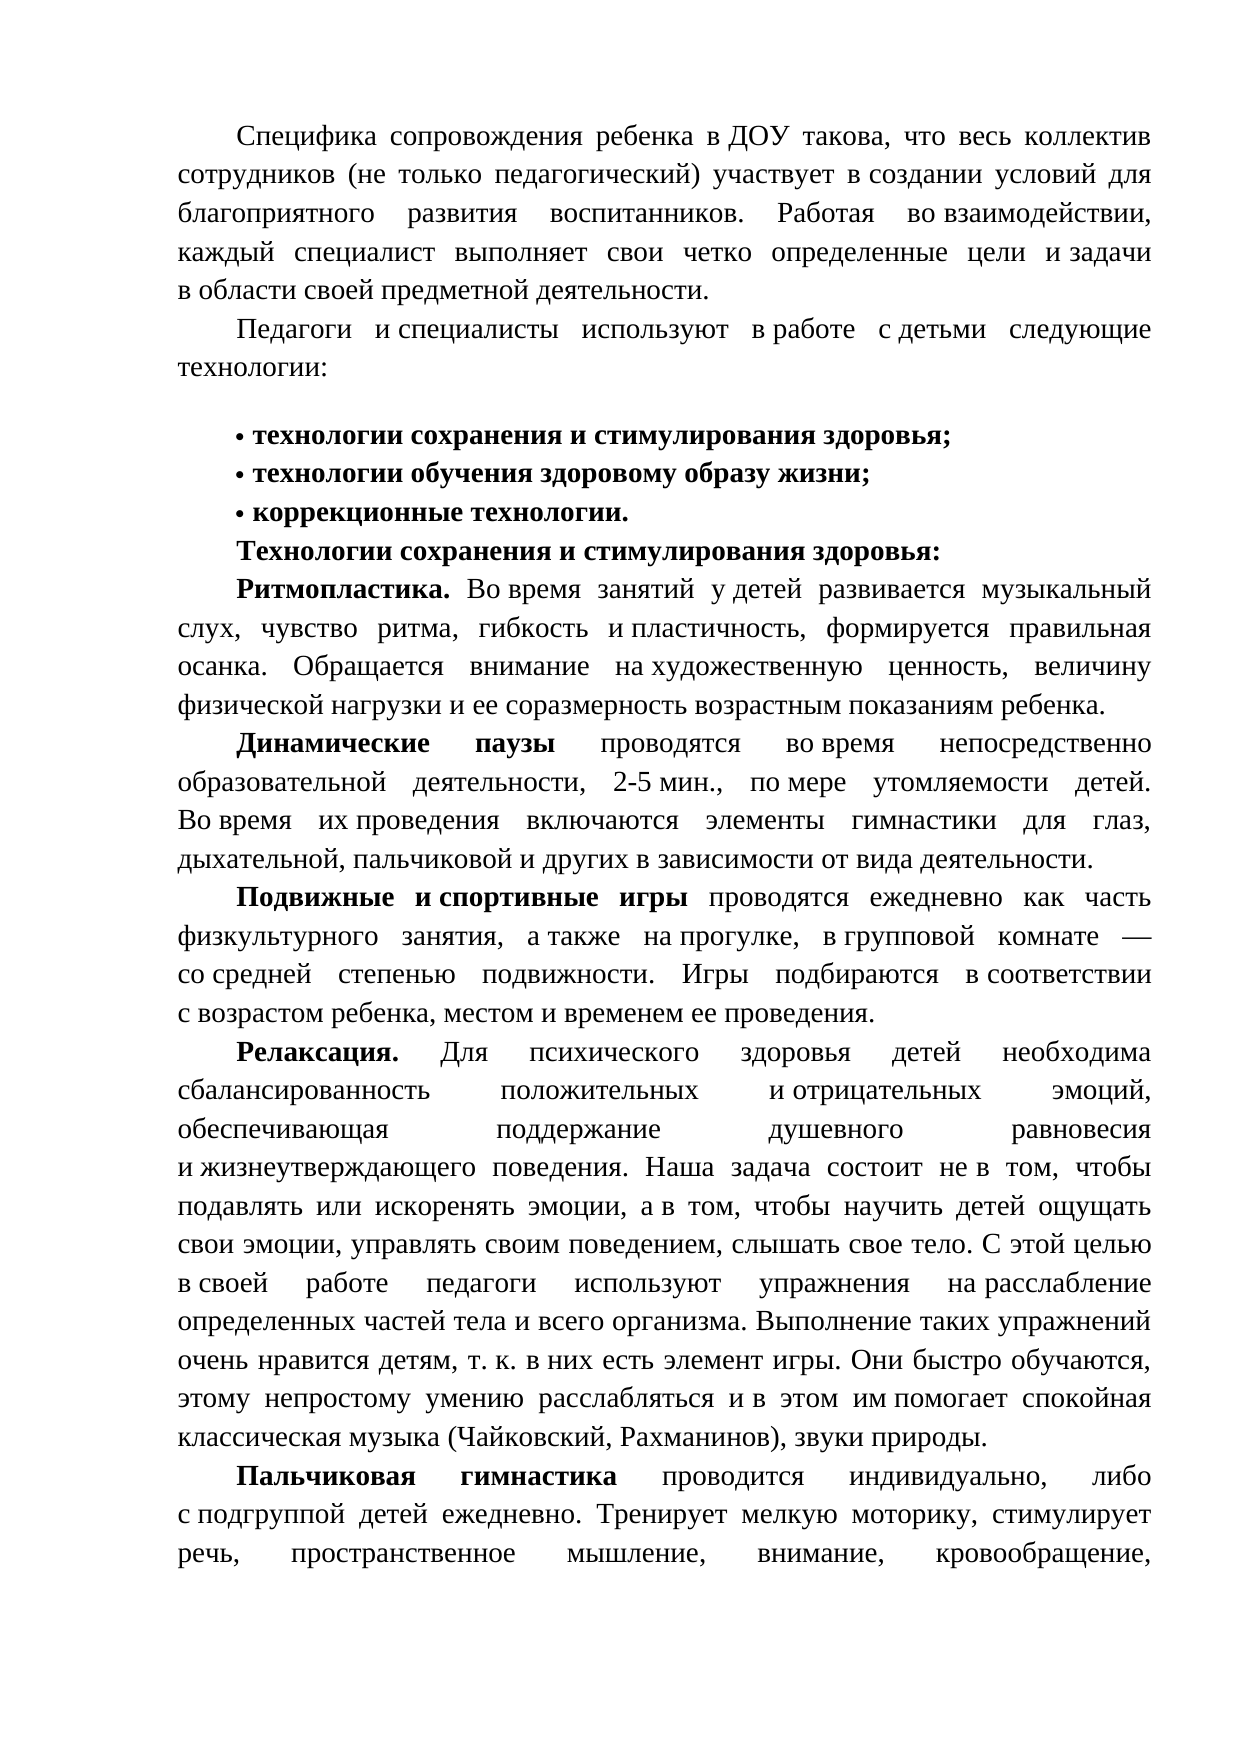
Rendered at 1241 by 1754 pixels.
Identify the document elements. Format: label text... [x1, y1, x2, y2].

text Ритмопластика. Во время занятий у детей развивается музыкальный слух, чувство ритма, гибкость и пластичность, формируется правильная осанка. Обращается внимание на художественную ценность, величину физической нагрузки и ее соразмерность возрастным показаниям ребенка. [177, 571, 1152, 720]
list технологии сохранения и стимулирования здоровья; [177, 417, 1152, 451]
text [177, 1458, 1152, 1568]
list Специфика сопровождения ребенка в ДОУ такова, что весь коллектив сотрудников (не только педагогический) участвует в создании условий для благоприятного развития воспитанников. Работая во взаимодействии, каждый специалист выполняет свои четко определенные цели и задачи в области своей предметной деятельности. [177, 118, 1152, 306]
list технологии обучения здоровому образу жизни; [177, 456, 1152, 489]
list коррекционные технологии. [177, 494, 1152, 528]
text Подвижные и спортивные игры проводятся ежедневно как часть физкультурного занятия, а также на прогулке, в групповой комнате — со средней степенью подвижности. Игры подбираются в соответствии с возрастом ребенка, местом и временем ее проведения. [177, 879, 1152, 1029]
text Динамические паузы проводятся во время непосредственно образовательной деятельности, 2-5 мин., по мере утомляемости детей. Во время их проведения включаются элементы гимнастики для глаз, дыхательной, пальчиковой и других в зависимости от вида деятельности. [177, 725, 1152, 874]
text Релаксация. Для психического здоровья детей необходима сбалансированность положительных и отрицательных эмоций, обеспечивающая поддержание душевного равновесия и жизнеутверждающего поведения. Наша задача состоит не в том, чтобы подавлять или искоренять эмоции, а в том, чтобы научить детей ощущать свои эмоции, управлять своим поведением, слышать свое тело. С этой целью в своей работе педагоги используют упражнения на расслабление определенных частей тела и всего организма. Выполнение таких упражнений очень нравится детям, т. к. в них есть элемент игры. Они быстро обучаются, этому непростому умению расслабляться и в этом им помогает спокойная классическая музыка (Чайковский, Рахманинов), звуки природы. [177, 1034, 1152, 1453]
list Педагоги и специалисты используют в работе с детьми следующие технологии: [177, 311, 1152, 383]
text Технологии сохранения и стимулирования здоровья: [177, 533, 1152, 566]
